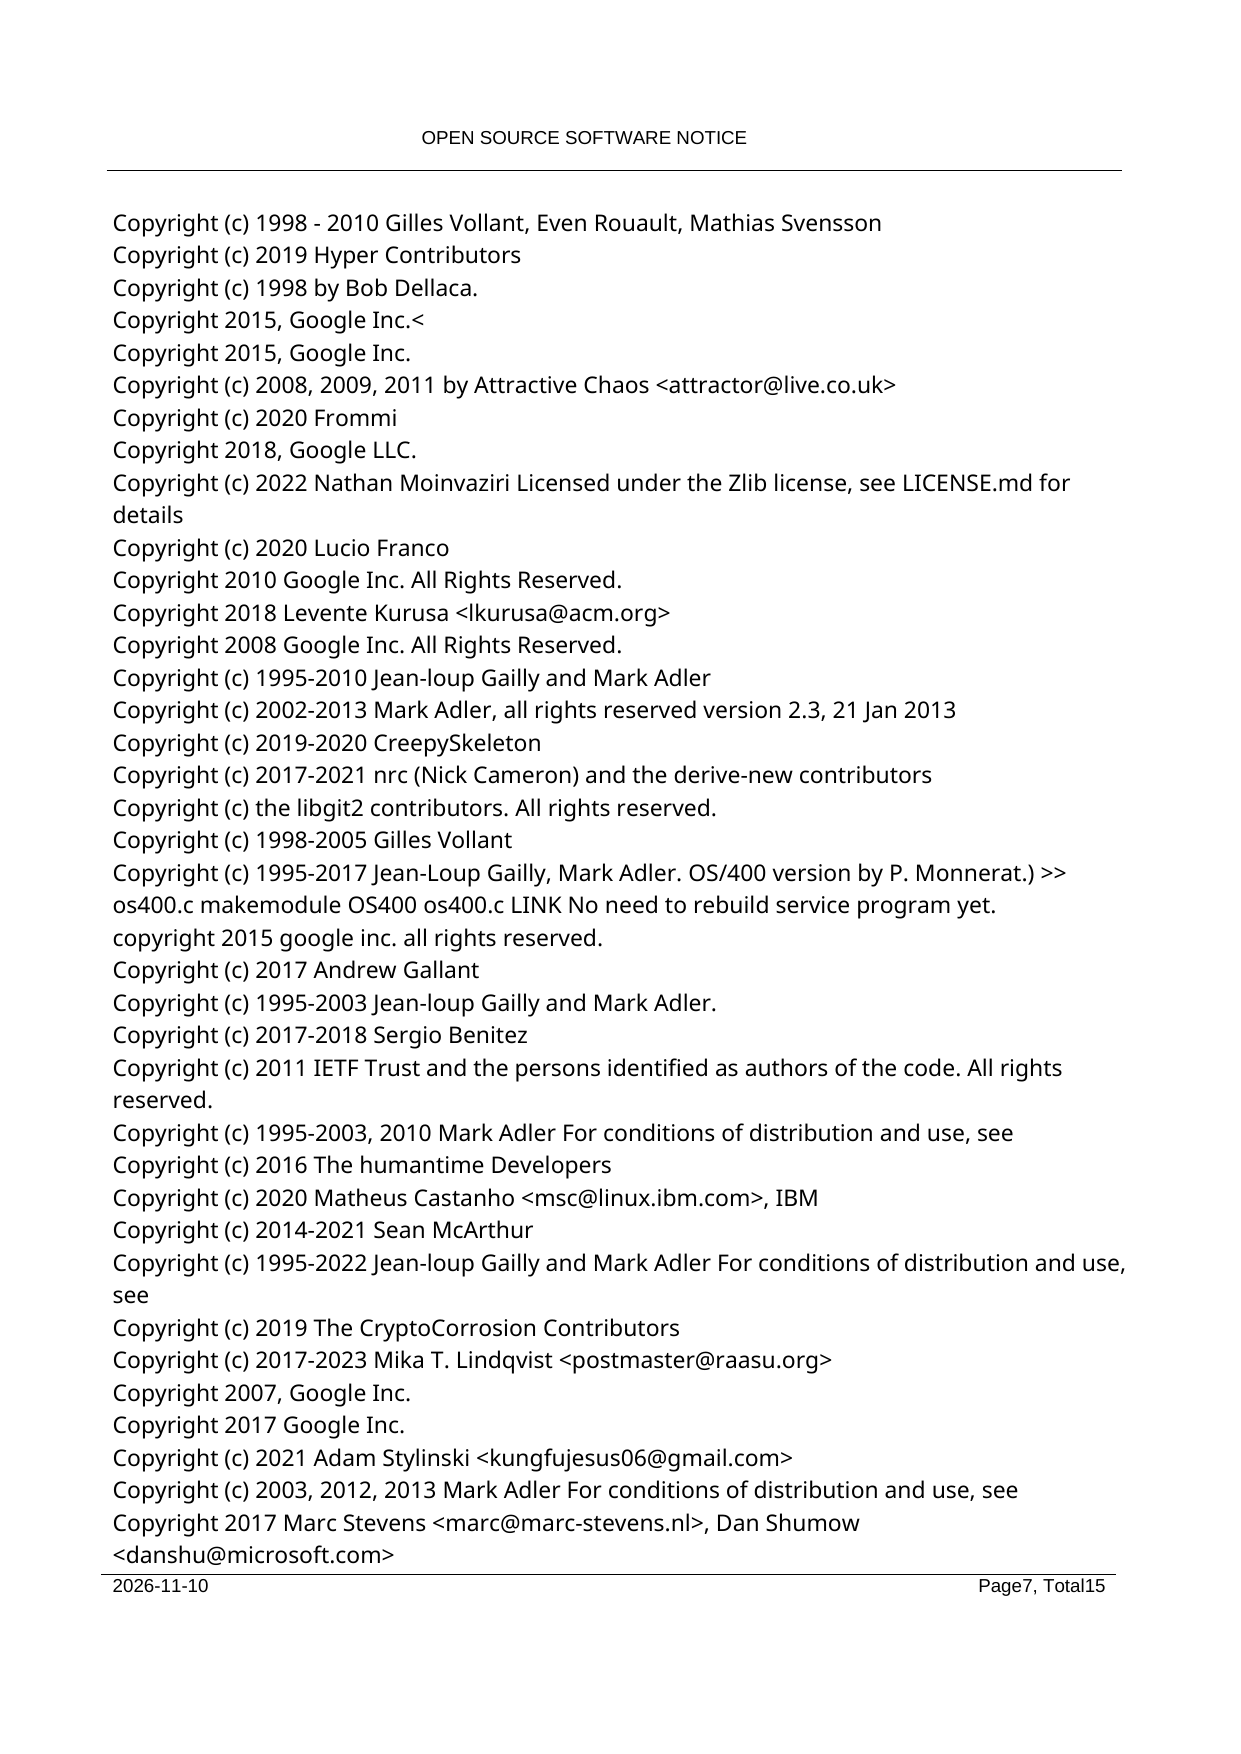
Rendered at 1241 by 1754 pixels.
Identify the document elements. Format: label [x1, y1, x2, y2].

text [112, 206, 1128, 1571]
